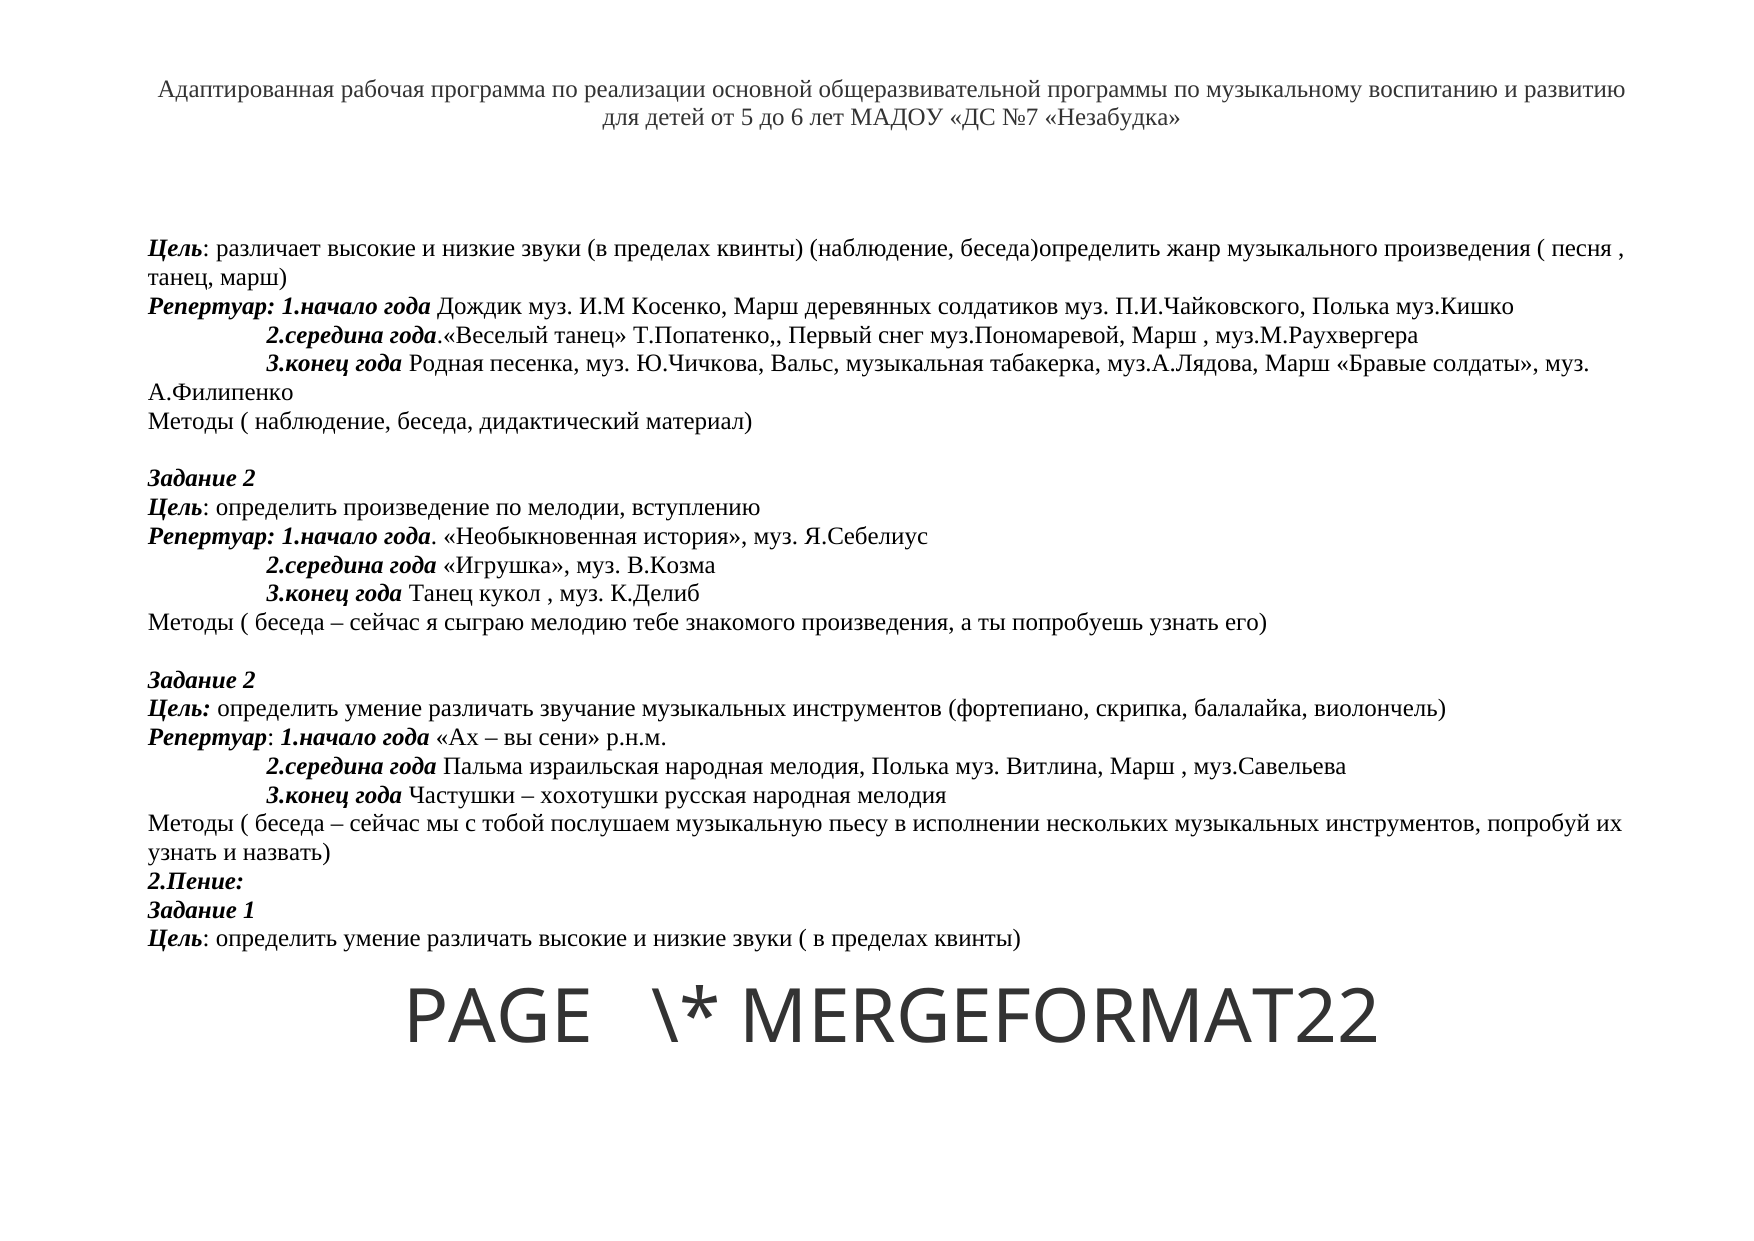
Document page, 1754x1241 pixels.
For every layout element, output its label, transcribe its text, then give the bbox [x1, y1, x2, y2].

text Цель: различает высокие и низкие звуки (в пределах квинты) (наблюдение, беседа)определить жанр музыкального произведения ( песня , танец, марш) [148, 233, 1636, 291]
text 3.конец года Родная песенка, муз. Ю.Чичкова, Вальс, музыкальная табакерка, муз.А.Лядова, Марш «Бравые солдаты», муз. А.Филипенко [148, 348, 1636, 406]
text Задание 2 [148, 463, 1636, 492]
text Задание 2 [148, 665, 1636, 693]
text 2.середина года Пальма израильская народная мелодия, Полька муз. Витлина, Марш , муз.Савельева [148, 751, 1636, 780]
text Цель: определить произведение по мелодии, вступлению [148, 492, 1636, 521]
text Методы ( беседа – сейчас мы с тобой послушаем музыкальную пьесу в исполнении нескольких музыкальных инструментов, попробуй их узнать и назвать) [148, 808, 1636, 866]
text 3.конец года Танец кукол , муз. К.Делиб [148, 578, 1636, 607]
text Методы ( наблюдение, беседа, дидактический материал) [148, 406, 1636, 435]
text 3.конец года Частушки – хохотушки русская народная мелодия [148, 780, 1636, 808]
text 2.середина года.«Веселый танец» Т.Попатенко,, Первый снег муз.Пономаревой, Марш , муз.М.Раухвергера [148, 320, 1636, 348]
text 2.середина года «Игрушка», муз. В.Козма [148, 550, 1636, 578]
text Репертуар: 1.начало года. «Необыкновенная история», муз. Я.Себелиус [148, 521, 1636, 550]
text Методы ( беседа – сейчас я сыграю мелодию тебе знакомого произведения, а ты попробуешь узнать его) [148, 607, 1636, 636]
text Цель: определить умение различать звучание музыкальных инструментов (фортепиано, скрипка, балалайка, виолончель) [148, 693, 1636, 722]
text Репертуар: 1.начало года Дождик муз. И.М Косенко, Марш деревянных солдатиков муз. П.И.Чайковского, Полька муз.Кишко [148, 291, 1636, 320]
text Репертуар: 1.начало года «Ах – вы сени» р.н.м. [148, 722, 1636, 751]
text 2.Пение: [148, 866, 1636, 895]
text Цель: определить умение различать высокие и низкие звуки ( в пределах квинты) [148, 923, 1636, 952]
text Задание 1 [148, 895, 1636, 923]
